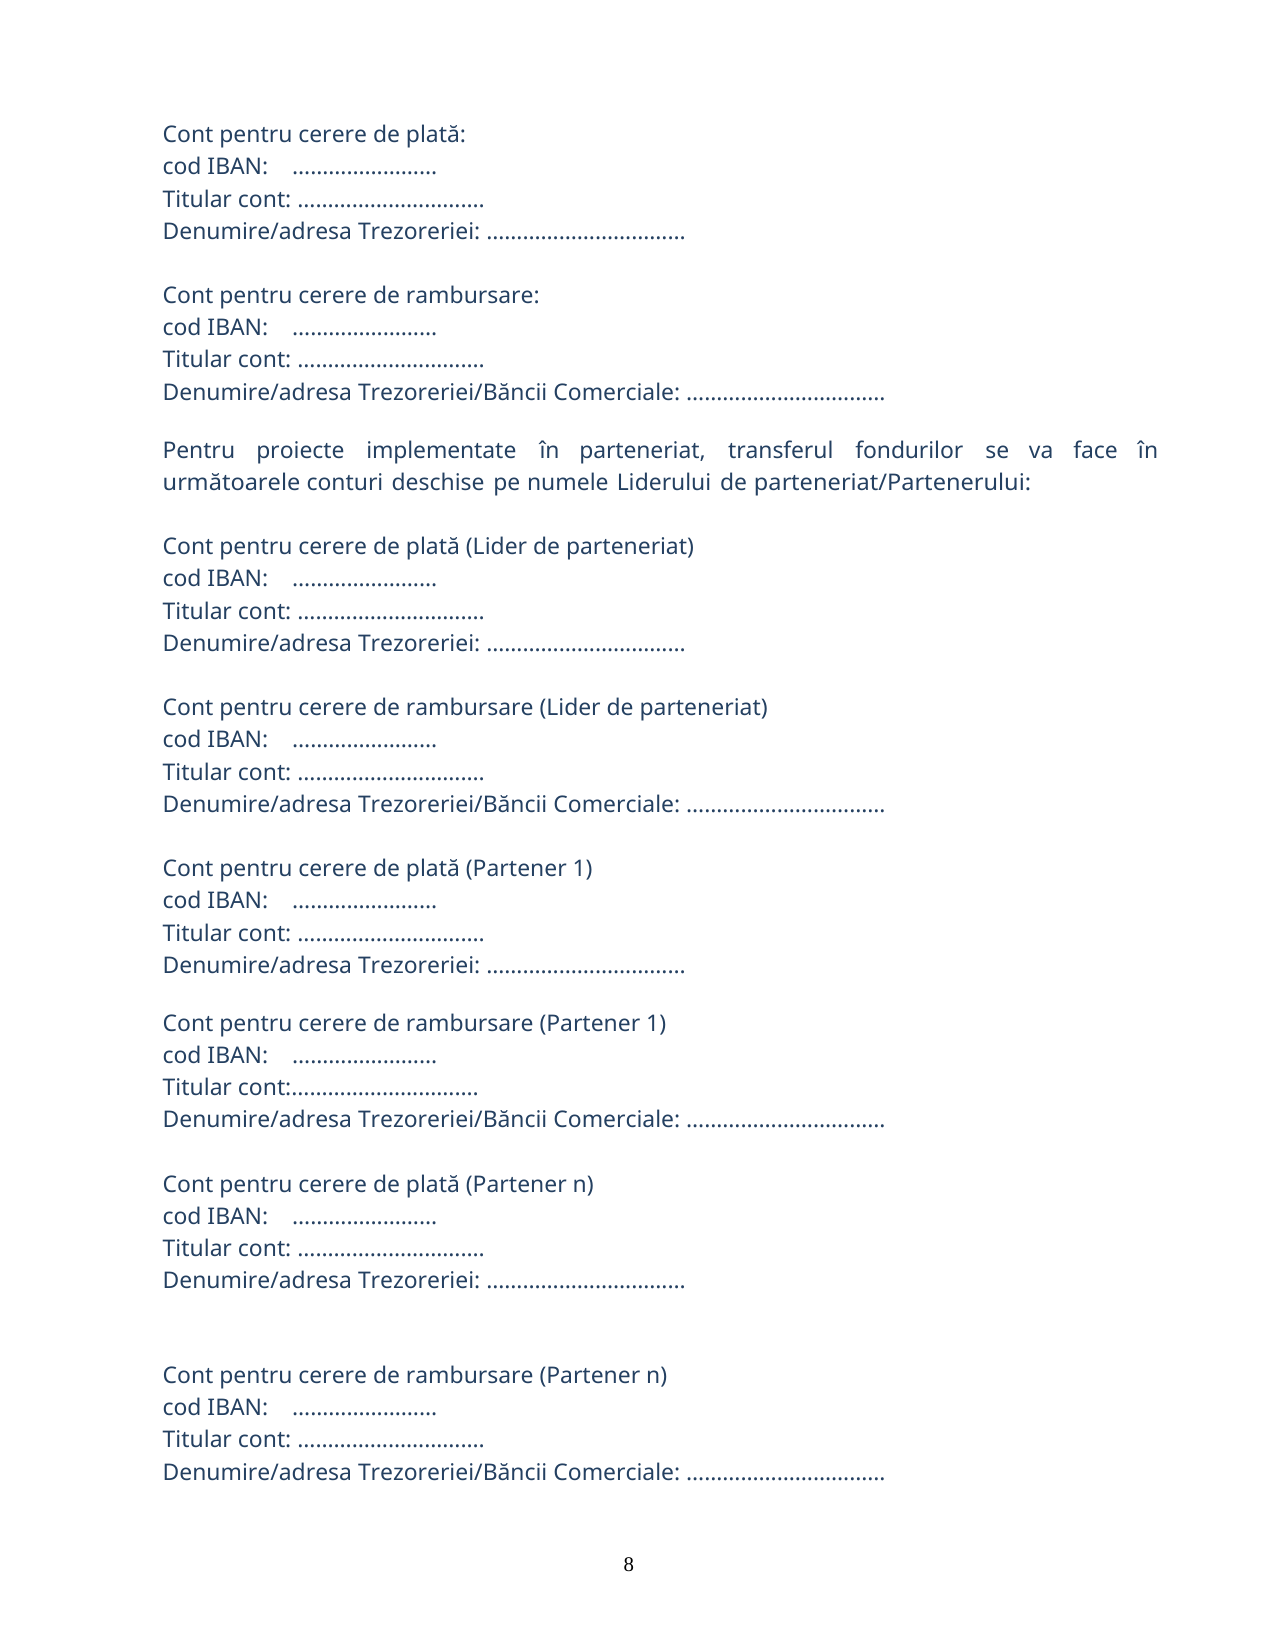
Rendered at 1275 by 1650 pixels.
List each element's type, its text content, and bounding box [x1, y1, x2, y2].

text Cont pentru cerere de plată (Partener 1) [162, 852, 1159, 883]
text Titular cont:…………………………. [162, 1071, 1159, 1102]
text Denumire/adresa Trezoreriei: …………………………… [162, 215, 1159, 246]
text Cont pentru cerere de rambursare (Lider de parteneriat) [162, 691, 1159, 722]
text Titular cont: …………………………. [162, 594, 1159, 626]
text Cont pentru cerere de plată (Lider de parteneriat) [162, 530, 1159, 561]
text cod IBAN: …………………… [162, 723, 1159, 754]
text cod IBAN: …………………… [162, 150, 1159, 182]
text Denumire/adresa Trezoreriei/Băncii Comerciale: …………………………… [162, 1455, 1159, 1487]
text Denumire/adresa Trezoreriei: …………………………… [162, 1264, 1159, 1295]
text cod IBAN: …………………… [162, 311, 1159, 342]
text cod IBAN: …………………… [162, 1039, 1159, 1070]
text Cont pentru cerere de rambursare (Partener n) [162, 1359, 1159, 1390]
text Titular cont: …………………………. [162, 182, 1159, 214]
text Titular cont: …………………………. [162, 1423, 1159, 1454]
text Cont pentru cerere de plată: [162, 118, 1159, 149]
text cod IBAN: …………………… [162, 562, 1159, 594]
text Denumire/adresa Trezoreriei/Băncii Comerciale: …………………………… [162, 376, 1159, 407]
text Titular cont: …………………………. [162, 756, 1159, 787]
text Cont pentru cerere de plată (Partener n) [162, 1168, 1159, 1199]
text cod IBAN: …………………… [162, 1200, 1159, 1231]
text cod IBAN: …………………… [162, 1391, 1159, 1422]
text Denumire/adresa Trezoreriei: …………………………… [162, 627, 1159, 658]
text Titular cont: …………………………. [162, 1232, 1159, 1263]
text Cont pentru cerere de rambursare (Partener 1) [162, 1007, 1159, 1038]
text Titular cont: …………………………. [162, 343, 1159, 375]
text Denumire/adresa Trezoreriei/Băncii Comerciale: …………………………… [162, 1103, 1159, 1134]
text Denumire/adresa Trezoreriei/Băncii Comerciale: …………………………… [162, 788, 1159, 819]
text Cont pentru cerere de rambursare: [162, 279, 1159, 310]
text Titular cont: …………………………. [162, 916, 1159, 948]
text cod IBAN: …………………… [162, 884, 1159, 916]
text Pentru proiecte implementate în parteneriat, transferul fondurilor se va face în următoarele conturi deschise pe numele Liderului de parteneriat/Partenerului: [162, 434, 1159, 497]
text Denumire/adresa Trezoreriei: …………………………… [162, 949, 1159, 980]
